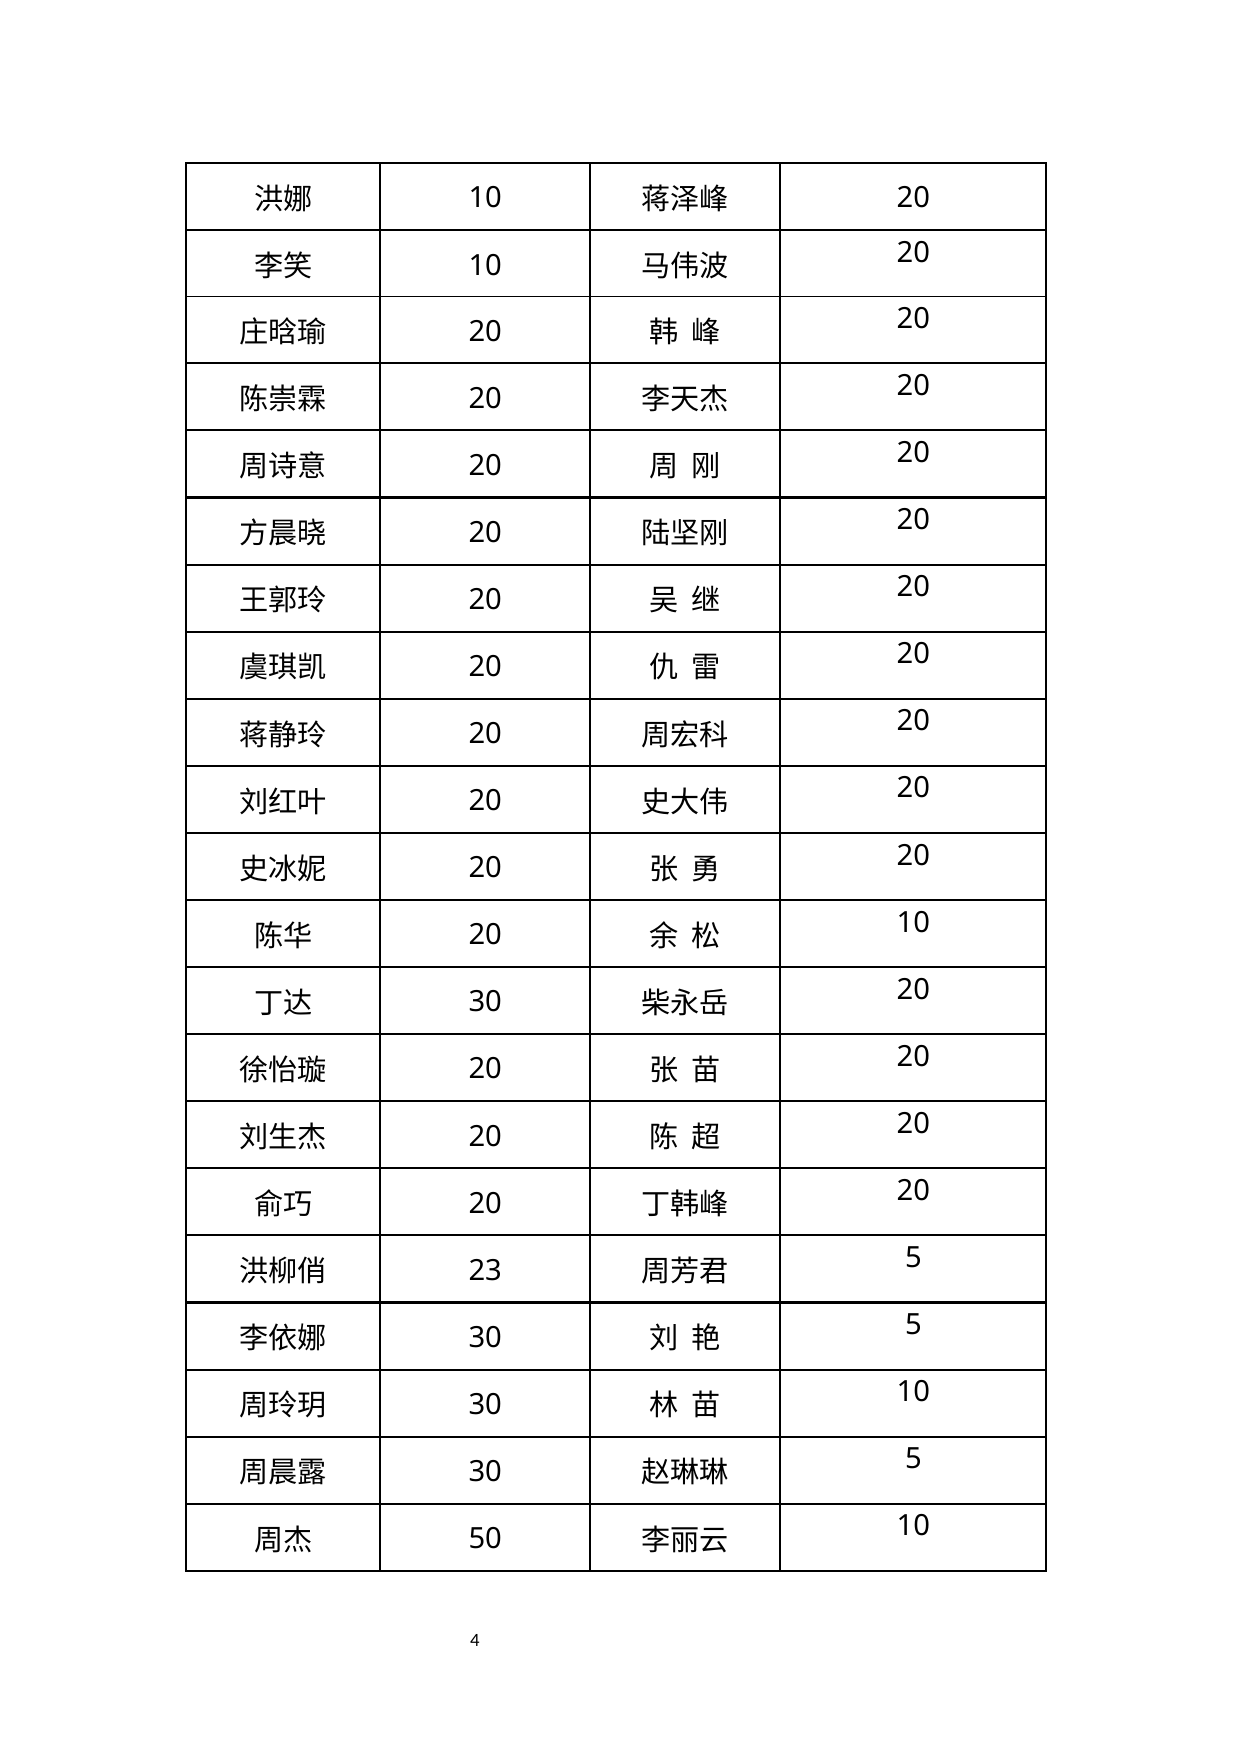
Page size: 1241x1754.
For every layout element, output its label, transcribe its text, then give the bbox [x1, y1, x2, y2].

table_cell 20 [381, 700, 589, 765]
table_cell 徐怡璇 [187, 1035, 379, 1100]
table_cell 周杰 [187, 1505, 379, 1570]
table_cell 10 [781, 901, 1045, 966]
table_cell 20 [781, 164, 1045, 229]
table_cell 丁达 [187, 968, 379, 1033]
table_cell 李天杰 [591, 364, 779, 429]
table_cell 史大伟 [591, 767, 779, 832]
table_cell 20 [381, 633, 589, 698]
table_cell 20 [781, 431, 1045, 496]
table_cell 庄晗瑜 [187, 297, 379, 362]
table_cell 周芳君 [591, 1236, 779, 1301]
table_cell 10 [381, 231, 589, 296]
table_cell 张 苗 [591, 1035, 779, 1100]
table_cell 20 [381, 297, 589, 362]
table_cell 吴 继 [591, 566, 779, 631]
table_cell 周 刚 [591, 431, 779, 496]
table_cell 50 [381, 1505, 589, 1570]
table_cell 刘 艳 [591, 1304, 779, 1368]
table_cell 20 [781, 566, 1045, 631]
table_cell 30 [381, 1438, 589, 1503]
table_cell 20 [381, 901, 589, 966]
table_cell 刘生杰 [187, 1102, 379, 1167]
table_cell 陆坚刚 [591, 499, 779, 563]
table_cell 周玲玥 [187, 1371, 379, 1436]
table_cell 周晨露 [187, 1438, 379, 1503]
table_cell 20 [781, 1169, 1045, 1234]
table_cell 20 [781, 968, 1045, 1033]
table_cell 林 苗 [591, 1371, 779, 1436]
table_cell 10 [781, 1371, 1045, 1436]
table_cell 赵琳琳 [591, 1438, 779, 1503]
table_cell 陈华 [187, 901, 379, 966]
table_cell 俞巧 [187, 1169, 379, 1234]
table_cell 李依娜 [187, 1304, 379, 1368]
table_cell 陈崇霖 [187, 364, 379, 429]
table_cell 20 [781, 297, 1045, 362]
table_cell 李笑 [187, 231, 379, 296]
table_cell 王郭玲 [187, 566, 379, 631]
table_cell 5 [781, 1304, 1045, 1368]
table_cell 仇 雷 [591, 633, 779, 698]
table_cell 蒋泽峰 [591, 164, 779, 229]
table_cell 20 [381, 499, 589, 563]
table_cell 洪柳俏 [187, 1236, 379, 1301]
table_cell 张 勇 [591, 834, 779, 899]
table_cell 蒋静玲 [187, 700, 379, 765]
table_cell 20 [381, 1169, 589, 1234]
table_cell 20 [781, 767, 1045, 832]
table_cell 马伟波 [591, 231, 779, 296]
table_cell 丁韩峰 [591, 1169, 779, 1234]
table_cell 20 [781, 633, 1045, 698]
table_cell 陈 超 [591, 1102, 779, 1167]
table_cell 周诗意 [187, 431, 379, 496]
table_cell 20 [381, 431, 589, 496]
table_cell 20 [781, 1035, 1045, 1100]
table_cell 20 [381, 767, 589, 832]
table_cell 20 [381, 1102, 589, 1167]
table_cell 柴永岳 [591, 968, 779, 1033]
table_cell 方晨晓 [187, 499, 379, 563]
table_cell 史冰妮 [187, 834, 379, 899]
table_cell 20 [381, 364, 589, 429]
table_cell 韩 峰 [591, 297, 779, 362]
table_cell 5 [781, 1438, 1045, 1503]
table_cell 李丽云 [591, 1505, 779, 1570]
table_cell 30 [381, 1371, 589, 1436]
table_cell 20 [781, 364, 1045, 429]
table_cell 20 [781, 700, 1045, 765]
table_cell 23 [381, 1236, 589, 1301]
table_cell 30 [381, 968, 589, 1033]
table_cell 5 [781, 1236, 1045, 1301]
table_cell 20 [381, 1035, 589, 1100]
table_cell 20 [781, 1102, 1045, 1167]
table_cell 20 [381, 834, 589, 899]
table_cell 20 [381, 566, 589, 631]
table_cell 30 [381, 1304, 589, 1368]
table_cell 20 [781, 834, 1045, 899]
table_cell 10 [781, 1505, 1045, 1570]
table_cell 10 [381, 164, 589, 229]
table_cell 周宏科 [591, 700, 779, 765]
table_cell 洪娜 [187, 164, 379, 229]
table_cell 20 [781, 499, 1045, 563]
table_cell 20 [781, 231, 1045, 296]
table_cell 余 松 [591, 901, 779, 966]
table_cell 虞琪凯 [187, 633, 379, 698]
table_cell 刘红叶 [187, 767, 379, 832]
